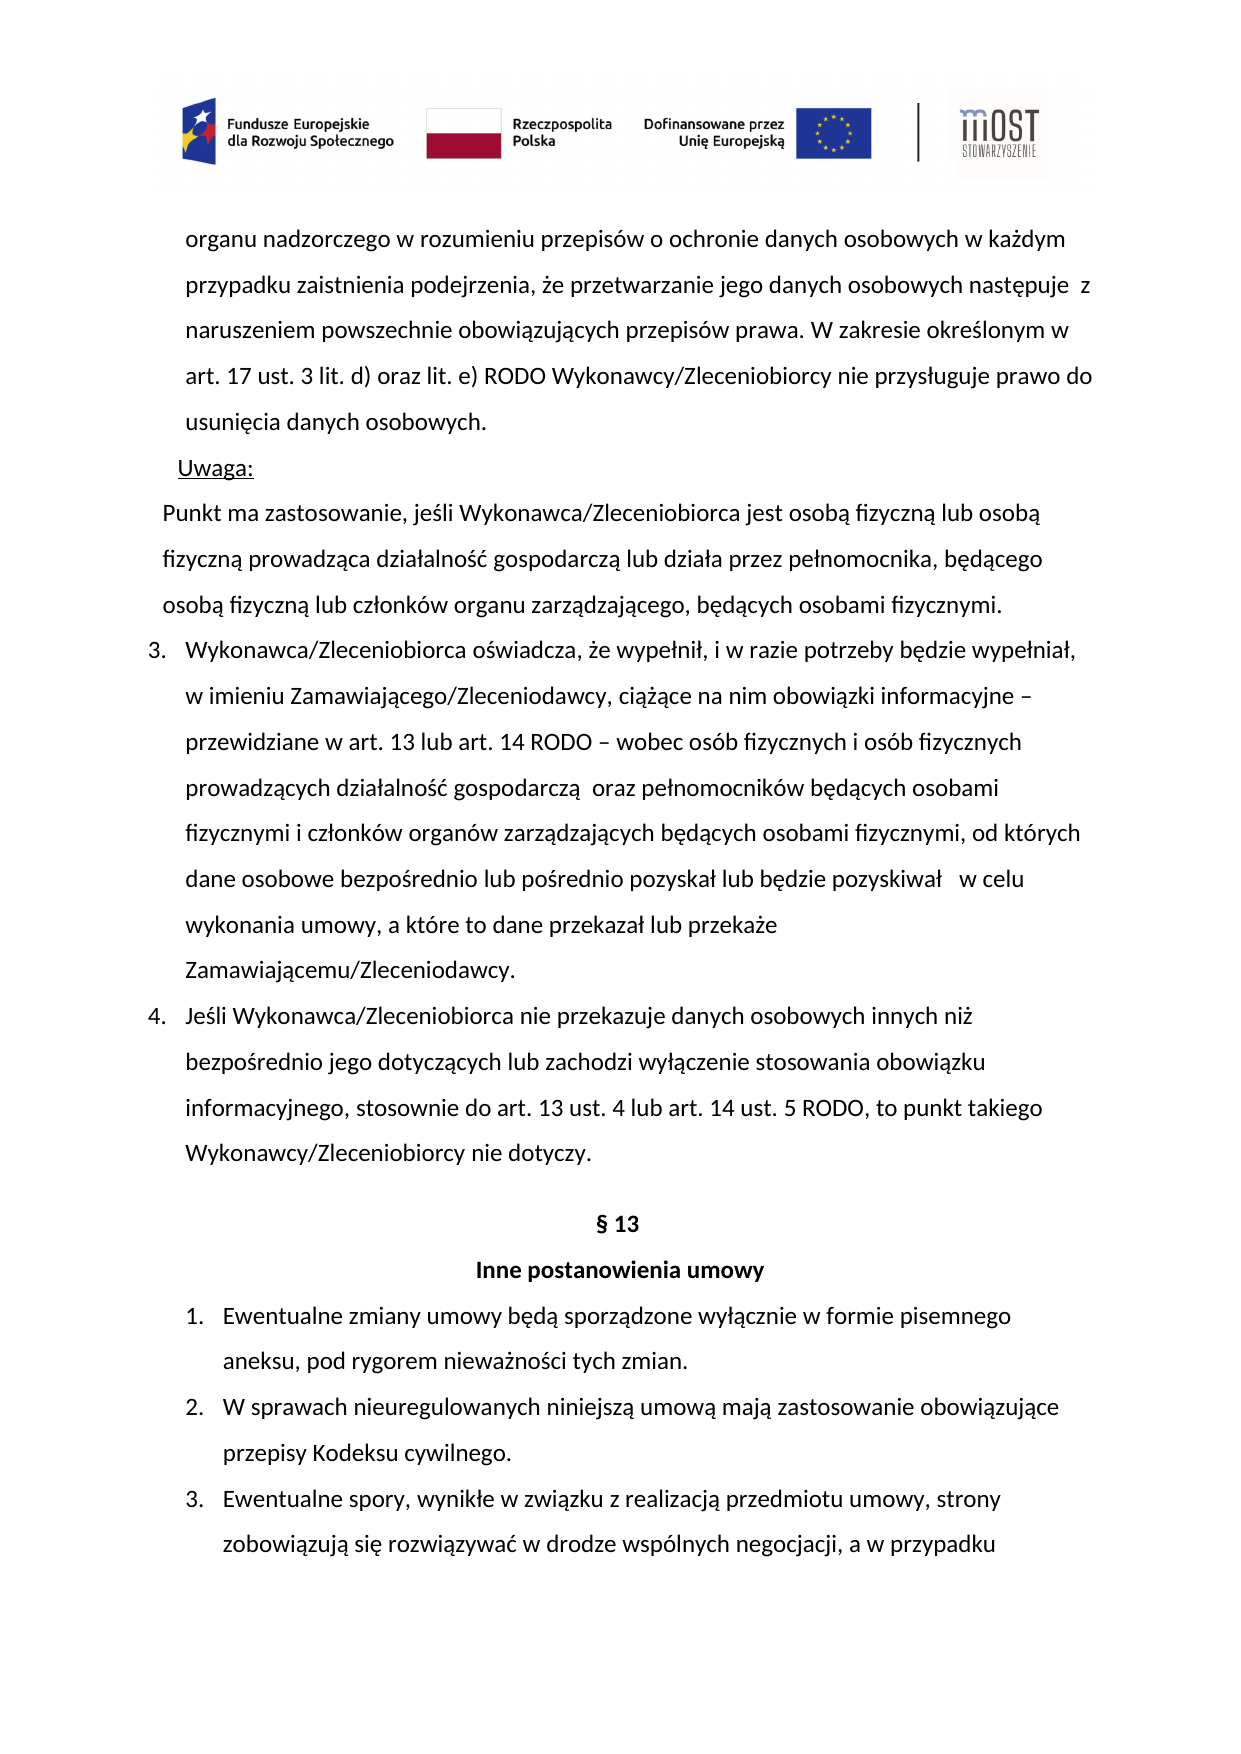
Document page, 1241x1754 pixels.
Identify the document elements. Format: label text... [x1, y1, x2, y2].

text § 13 [148, 1208, 1093, 1239]
list Wykonawca/Zleceniobiorca oświadcza, że wypełnił, i w razie potrzeby będzie wypełniał, w imieniu Zamawiającego/Zleceniodawcy, ciążące na nim obowiązki informacyjne – przewidziane w art. 13 lub art. 14 RODO – wobec osób fizycznych i osób fizycznych prowadzących działalność gospodarczą oraz pełnomocników będących osobami fizycznymi i członków organów zarządzających będących osobami fizycznymi, od których dane osobowe bezpośrednio lub pośrednio pozyskał lub będzie pozyskiwał w celu wykonania umowy, a które to dane przekazał lub przekaże Zamawiającemu/Zleceniodawcy. [148, 634, 1093, 985]
list Ewentualne zmiany umowy będą sporządzone wyłącznie w formie pisemnego aneksu, pod rygorem nieważności tych zmian. [185, 1300, 1093, 1376]
text Punkt ma zastosowanie, jeśli Wykonawca/Zleceniobiorca jest osobą fizyczną lub osobą fizyczną prowadząca działalność gospodarczą lub działa przez pełnomocnika, będącego osobą fizyczną lub członków organu zarządzającego, będących osobami fizycznymi. [162, 497, 1093, 619]
list Jeśli Wykonawca/Zleceniobiorca nie przekazuje danych osobowych innych niż bezpośrednio jego dotyczących lub zachodzi wyłączenie stosowania obowiązku informacyjnego, stosownie do art. 13 ust. 4 lub art. 14 ust. 5 RODO, to punkt takiego Wykonawcy/Zleceniobiorcy nie dotyczy. [148, 1000, 1093, 1168]
picture [147, 73, 1093, 195]
list W sprawach nieuregulowanych niniejszą umową mają zastosowanie obowiązujące przepisy Kodeksu cywilnego. [185, 1391, 1093, 1467]
text Inne postanowienia umowy [148, 1254, 1093, 1284]
text Uwaga: [162, 452, 1093, 482]
